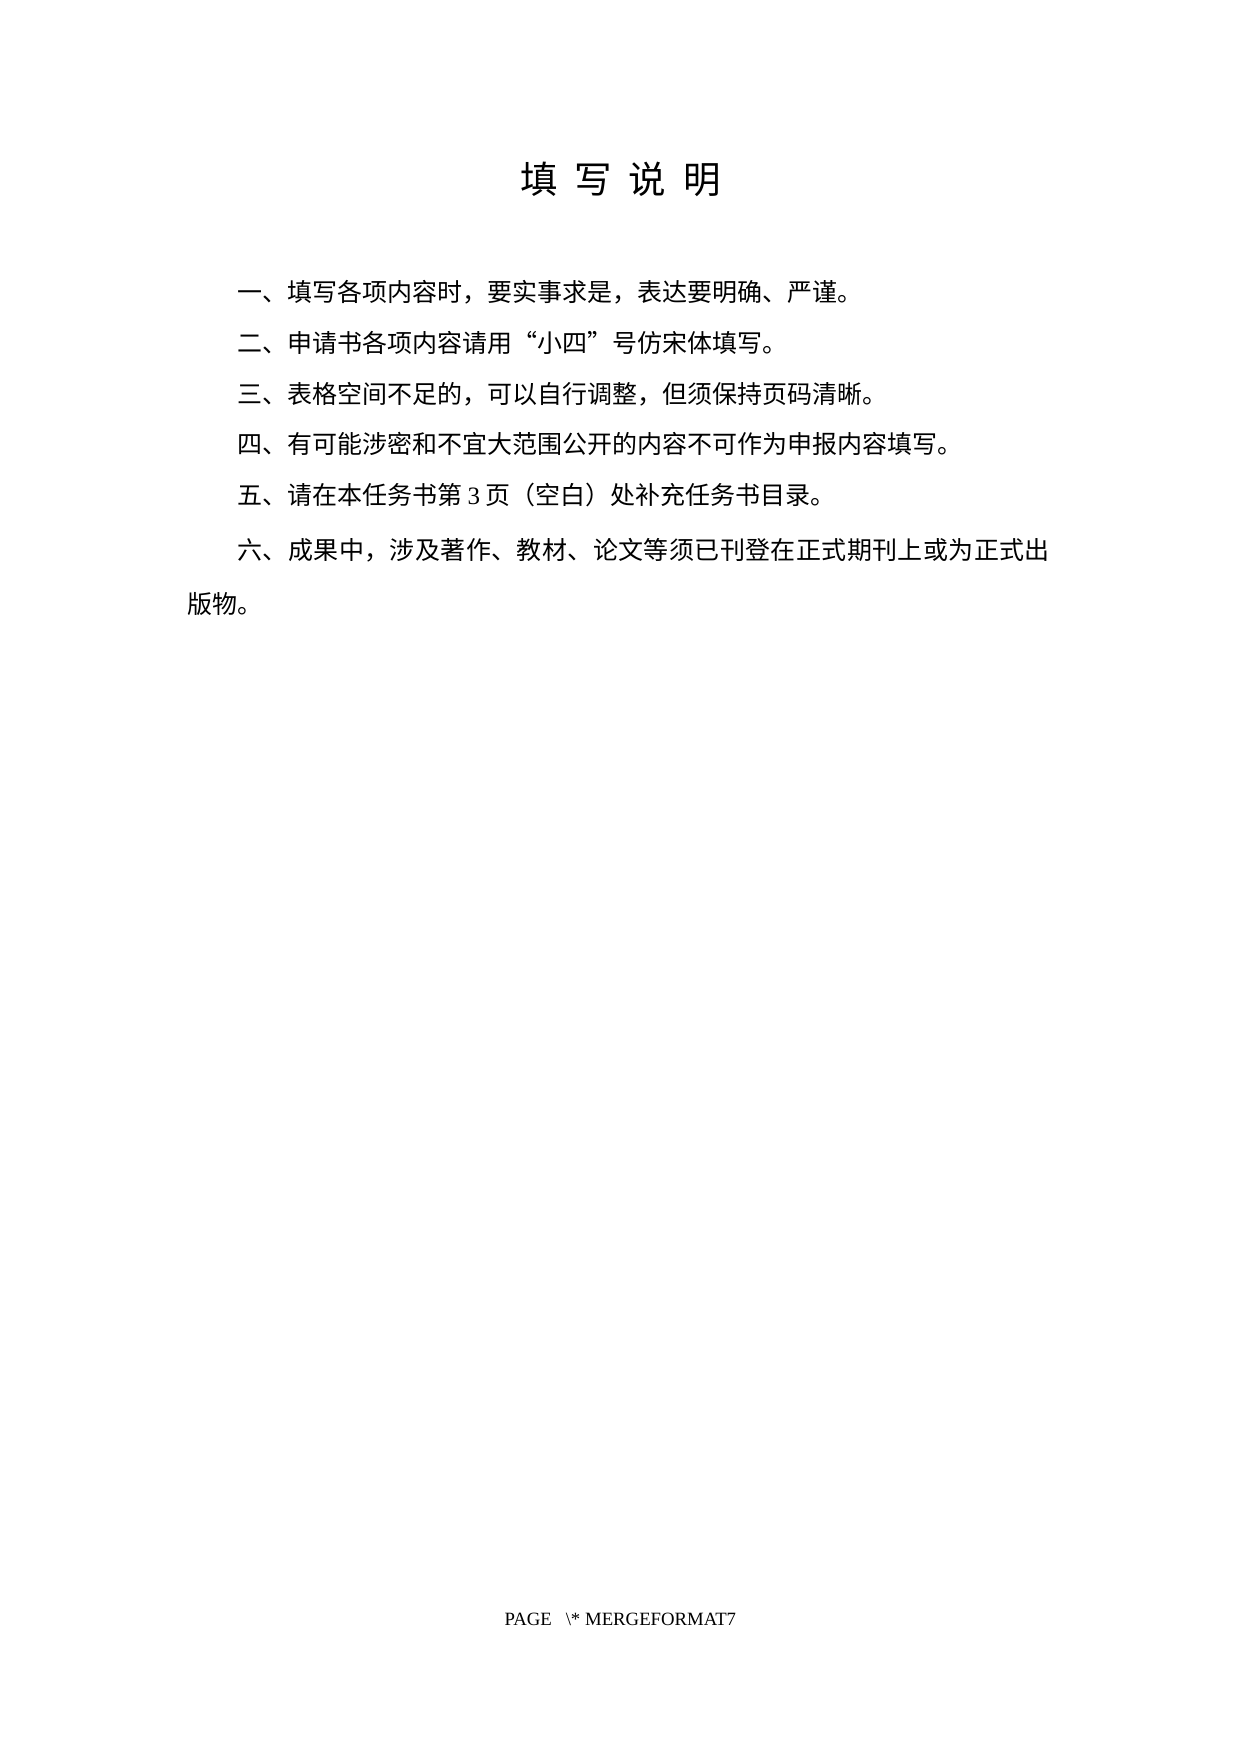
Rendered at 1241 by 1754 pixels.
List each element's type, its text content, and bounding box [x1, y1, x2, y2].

text 二、申请书各项内容请用“小四”号仿宋体填写。 [187, 323, 1053, 360]
text 一、填写各项内容时，要实事求是，表达要明确、严谨。 [187, 273, 1053, 309]
text 填 写 说 明 [187, 150, 1053, 204]
text 六、成果中，涉及著作、教材、论文等须已刊登在正式期刊上或为正式出版物。 [187, 530, 1053, 621]
text 三、表格空间不足的，可以自行调整，但须保持页码清晰。 [187, 374, 1053, 411]
text 四、有可能涉密和不宜大范围公开的内容不可作为申报内容填写。 [187, 425, 1053, 461]
text 五、请在本任务书第3页（空白）处补充任务书目录。 [187, 476, 1053, 512]
